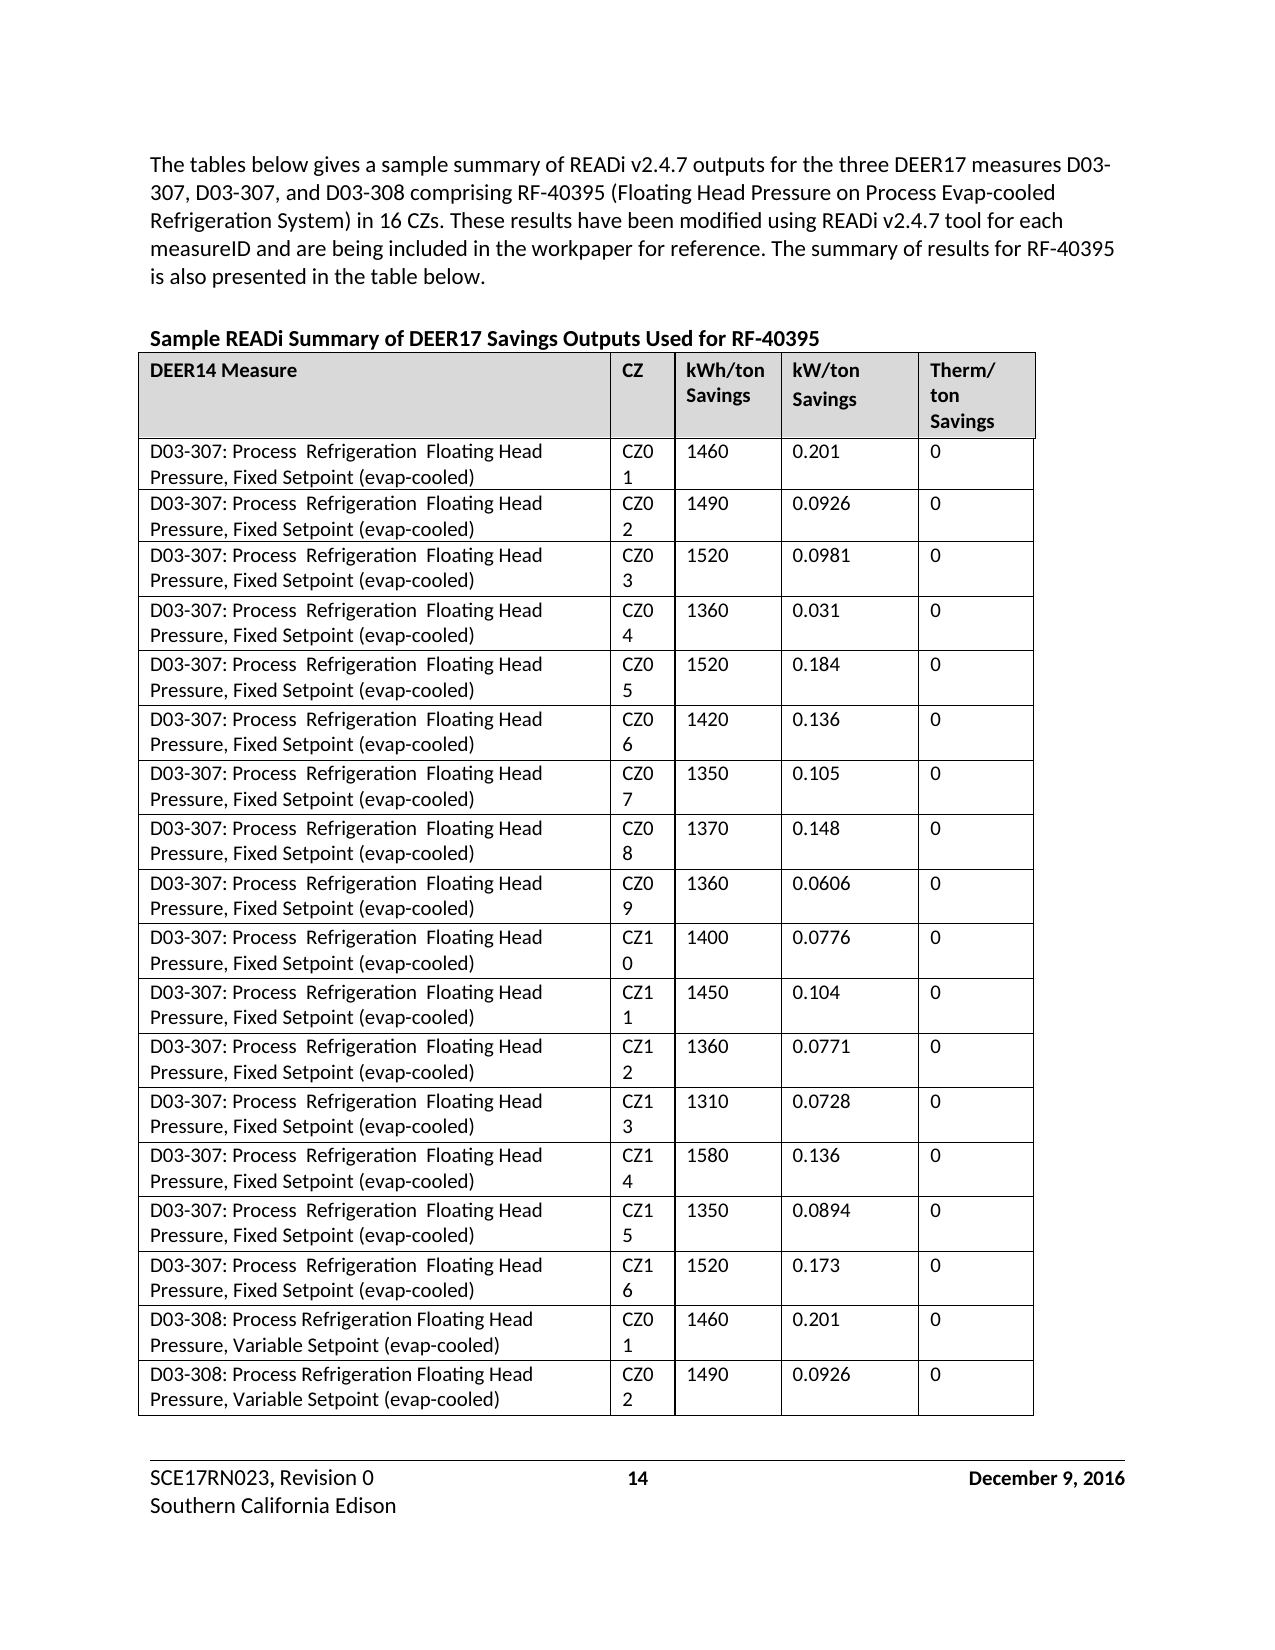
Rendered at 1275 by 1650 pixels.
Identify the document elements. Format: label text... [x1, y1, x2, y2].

text The tables below gives a sample summary of READi v2.4.7 outputs for the three DEER17 measures D03-307, D03-307, and D03-308 comprising RF-40395 (Floating Head Pressure on Process Evap-cooled Refrigeration System) in 16 CZs. These results have been modified using READi v2.4.7 tool for each measureID and are being included in the workpaper for reference. The summary of results for RF-40395 is also presented in the table below. [150, 150, 1125, 290]
table_cell 0.136 [782, 1143, 918, 1196]
table_cell 0.136 [782, 706, 918, 759]
table_cell 1400 [676, 924, 781, 978]
table_cell CZ02 [611, 490, 674, 541]
table_cell CZ08 [611, 815, 674, 869]
table_cell 0.0981 [782, 542, 918, 596]
table_cell D03-307: Process Refrigeration Floating Head Pressure, Fixed Setpoint (evap-cooled) [139, 979, 610, 1032]
table_cell CZ11 [611, 979, 674, 1032]
table_cell 0 [919, 1197, 1033, 1251]
table_cell 1520 [676, 542, 781, 596]
table_cell D03-307: Process Refrigeration Floating Head Pressure, Fixed Setpoint (evap-cooled) [139, 1034, 610, 1087]
table_cell 1460 [676, 1306, 781, 1360]
table_cell CZ14 [611, 1143, 674, 1196]
table_cell 1360 [676, 1034, 781, 1087]
table_cell 0 [919, 597, 1033, 650]
table_cell 0 [919, 1088, 1033, 1142]
table_cell D03-307: Process Refrigeration Floating Head Pressure, Fixed Setpoint (evap-cooled) [139, 439, 610, 489]
table_cell D03-307: Process Refrigeration Floating Head Pressure, Fixed Setpoint (evap-cooled) [139, 1088, 610, 1142]
table_cell CZ09 [611, 870, 674, 923]
table_cell 0 [919, 979, 1033, 1032]
table_cell 0 [919, 1306, 1033, 1360]
table_cell 0.0606 [782, 870, 918, 923]
table_cell CZ06 [611, 706, 674, 759]
table_cell 0.201 [782, 439, 918, 489]
table_cell 0.148 [782, 815, 918, 869]
table_cell 0.031 [782, 597, 918, 650]
table_cell 1460 [676, 439, 781, 489]
table_cell 0.0771 [782, 1034, 918, 1087]
table_cell CZ07 [611, 761, 674, 814]
table_cell D03-307: Process Refrigeration Floating Head Pressure, Fixed Setpoint (evap-cooled) [139, 1252, 610, 1305]
table_cell 0.184 [782, 651, 918, 705]
table_cell 1420 [676, 706, 781, 759]
table_cell 0.104 [782, 979, 918, 1032]
table_cell 1350 [676, 761, 781, 814]
table_cell CZ02 [611, 1361, 674, 1414]
table_cell CZ05 [611, 651, 674, 705]
table_cell 1520 [676, 651, 781, 705]
table_cell 1350 [676, 1197, 781, 1251]
table_cell 0 [919, 1361, 1033, 1414]
table_cell D03-307: Process Refrigeration Floating Head Pressure, Fixed Setpoint (evap-cooled) [139, 870, 610, 923]
table_cell 0.173 [782, 1252, 918, 1305]
table_header kW/ton Savings [782, 353, 918, 437]
table_cell D03-307: Process Refrigeration Floating Head Pressure, Fixed Setpoint (evap-cooled) [139, 1197, 610, 1251]
table_header Therm/ton Savings [919, 353, 1035, 437]
table_cell CZ16 [611, 1252, 674, 1305]
text Sample READi Summary of DEER17 Savings Outputs Used for RF-40395 [150, 324, 1125, 352]
table_cell 0 [919, 490, 1033, 541]
table_cell 0 [919, 1252, 1033, 1305]
table_cell 0 [919, 815, 1033, 869]
table_header CZ [611, 353, 674, 437]
table_cell CZ12 [611, 1034, 674, 1087]
table_header kWh/ton Savings [676, 353, 781, 437]
table_cell 0 [919, 439, 1033, 489]
table_cell 1370 [676, 815, 781, 869]
table_cell 0.0926 [782, 1361, 918, 1414]
table_cell 0 [919, 542, 1033, 596]
table_cell 1490 [676, 490, 781, 541]
table_cell 0 [919, 870, 1033, 923]
table_cell 1580 [676, 1143, 781, 1196]
table_cell 0.105 [782, 761, 918, 814]
table_cell 0.0926 [782, 490, 918, 541]
table_cell 0.0894 [782, 1197, 918, 1251]
table_cell D03-307: Process Refrigeration Floating Head Pressure, Fixed Setpoint (evap-cooled) [139, 597, 610, 650]
table_cell CZ10 [611, 924, 674, 978]
table_cell D03-307: Process Refrigeration Floating Head Pressure, Fixed Setpoint (evap-cooled) [139, 542, 610, 596]
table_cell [139, 1306, 610, 1360]
table_cell CZ15 [611, 1197, 674, 1251]
table_cell 0 [919, 761, 1033, 814]
table_cell CZ13 [611, 1088, 674, 1142]
table_cell D03-307: Process Refrigeration Floating Head Pressure, Fixed Setpoint (evap-cooled) [139, 761, 610, 814]
table_cell 0 [919, 924, 1033, 978]
table_cell CZ01 [611, 439, 674, 489]
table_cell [139, 1361, 610, 1414]
table_cell 1450 [676, 979, 781, 1032]
table_header DEER14 Measure [139, 353, 610, 437]
table_cell 0 [919, 651, 1033, 705]
table_cell 0.0776 [782, 924, 918, 978]
table_cell 1520 [676, 1252, 781, 1305]
table_cell D03-307: Process Refrigeration Floating Head Pressure, Fixed Setpoint (evap-cooled) [139, 651, 610, 705]
table_cell 0.201 [782, 1306, 918, 1360]
table_cell D03-307: Process Refrigeration Floating Head Pressure, Fixed Setpoint (evap-cooled) [139, 924, 610, 978]
table_cell CZ03 [611, 542, 674, 596]
table_cell 0 [919, 706, 1033, 759]
table_cell CZ01 [611, 1306, 674, 1360]
table_cell D03-307: Process Refrigeration Floating Head Pressure, Fixed Setpoint (evap-cooled) [139, 815, 610, 869]
table_cell 0 [919, 1034, 1033, 1087]
table_cell 1490 [676, 1361, 781, 1414]
table_cell 0 [919, 1143, 1033, 1196]
table_cell 1360 [676, 597, 781, 650]
table_cell 1310 [676, 1088, 781, 1142]
table_cell 1360 [676, 870, 781, 923]
table_cell D03-307: Process Refrigeration Floating Head Pressure, Fixed Setpoint (evap-cooled) [139, 706, 610, 759]
table_cell D03-307: Process Refrigeration Floating Head Pressure, Fixed Setpoint (evap-cooled) [139, 490, 610, 541]
table_cell D03-307: Process Refrigeration Floating Head Pressure, Fixed Setpoint (evap-cooled) [139, 1143, 610, 1196]
table_cell 0.0728 [782, 1088, 918, 1142]
table_cell CZ04 [611, 597, 674, 650]
